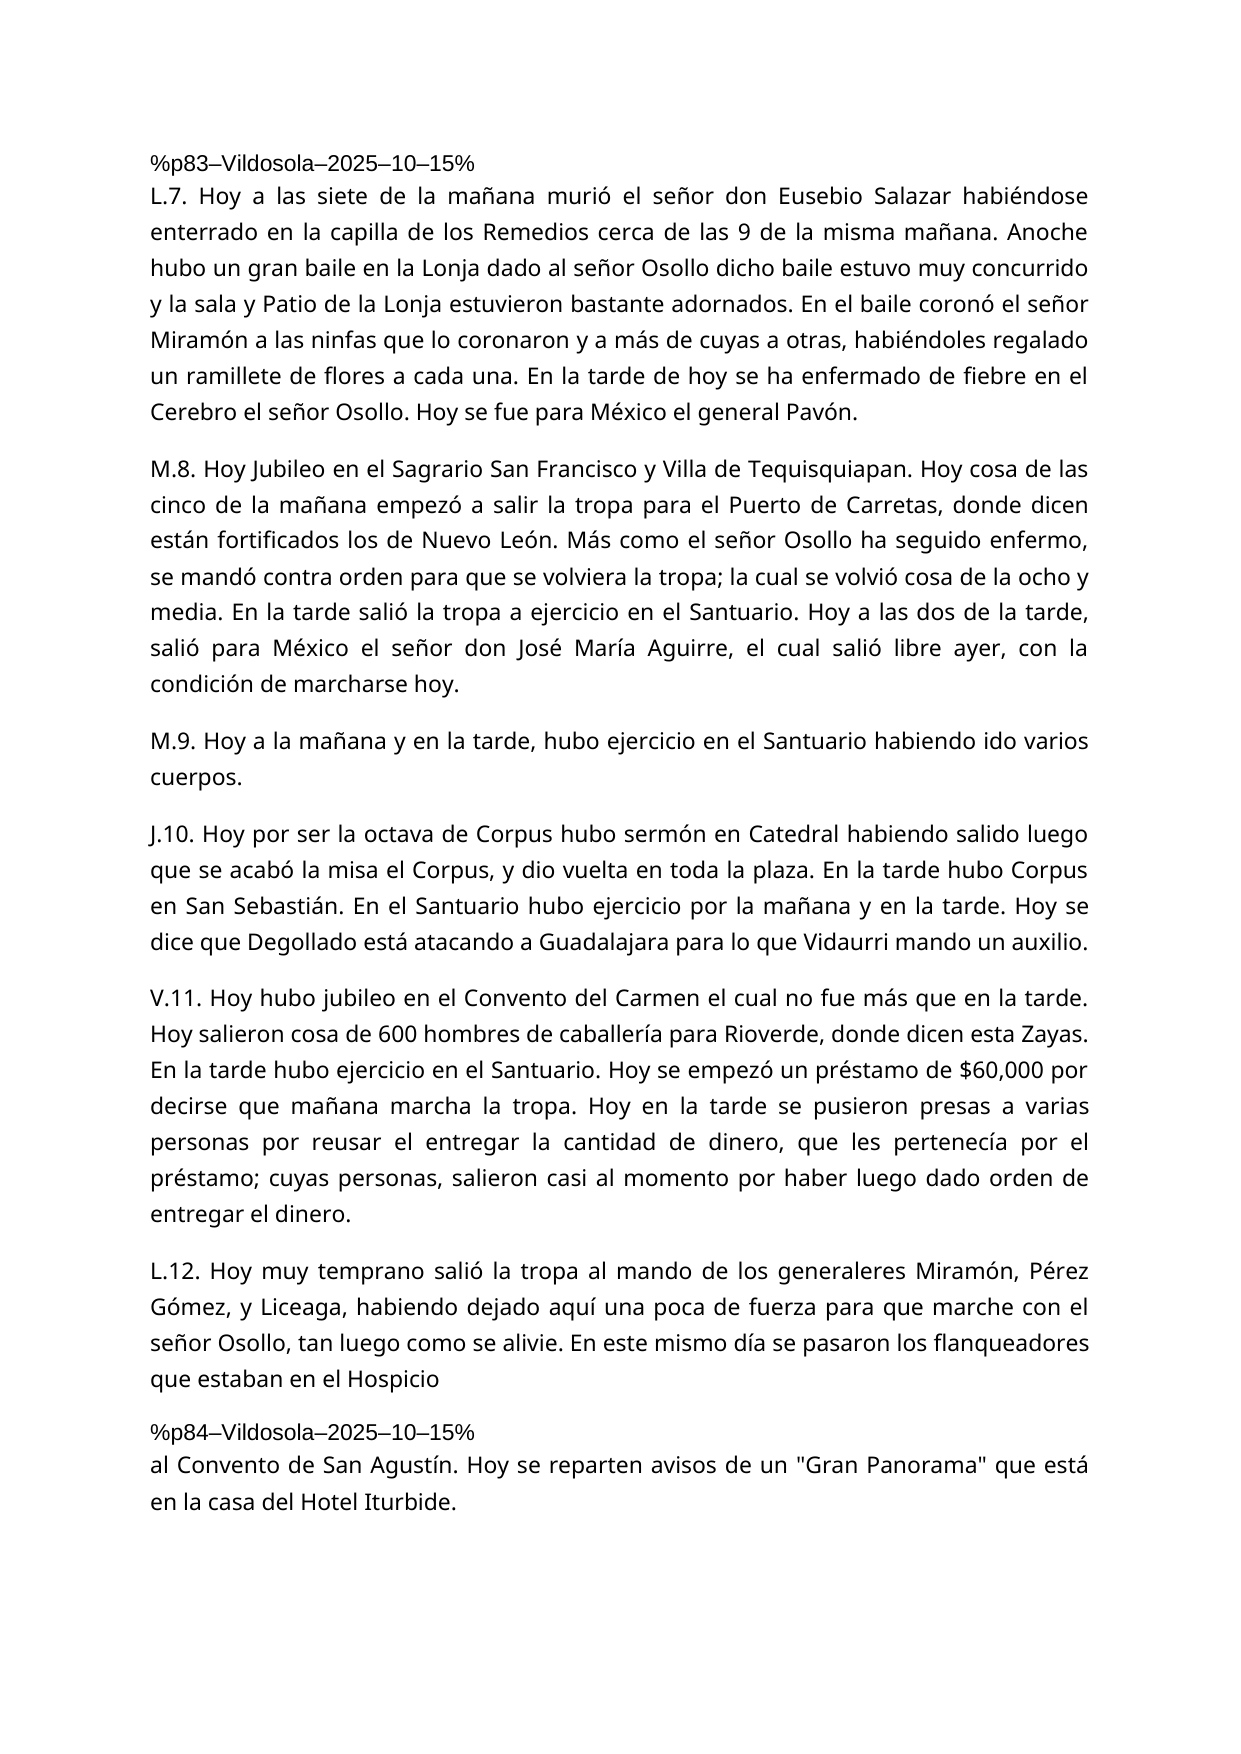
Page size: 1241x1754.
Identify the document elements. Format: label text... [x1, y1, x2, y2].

text L.12. Hoy muy temprano salió la tropa al mando de los generaleres Miramón, Pérez Gómez, y Liceaga, habiendo dejado aquí una poca de fuerza para que marche con el señor Osollo, tan luego como se alivie. En este mismo día se pasaron los flanqueadores que estaban en el Hospicio [150, 1255, 1090, 1394]
text V.11. Hoy hubo jubileo en el Convento del Carmen el cual no fue más que en la tarde. Hoy salieron cosa de 600 hombres de caballería para Rioverde, donde dicen esta Zayas. En la tarde hubo ejercicio en el Santuario. Hoy se empezó un préstamo de $60,000 por decirse que mañana marcha la tropa. Hoy en la tarde se pusieron presas a varias personas por reusar el entregar la cantidad de dinero, que les pertenecía por el préstamo; cuyas personas, salieron casi al momento por haber luego dado orden de entregar el dinero. [150, 982, 1090, 1229]
text L.7. Hoy a las siete de la mañana murió el señor don Eusebio Salazar habiéndose enterrado en la capilla de los Remedios cerca de las 9 de la misma mañana. Anoche hubo un gran baile en la Lonja dado al señor Osollo dicho baile estuvo muy concurrido y la sala y Patio de la Lonja estuvieron bastante adornados. En el baile coronó el señor Miramón a las ninfas que lo coronaron y a más de cuyas a otras, habiéndoles regalado un ramillete de flores a cada una. En la tarde de hoy se ha enfermado de fiebre en el Cerebro el señor Osollo. Hoy se fue para México el general Pavón. [150, 180, 1090, 427]
text al Convento de San Agustín. Hoy se reparten avisos de un "Gran Panorama" que está en la casa del Hotel Iturbide. [150, 1449, 1090, 1517]
text %p83–Vildosola–2025–10–15% [150, 150, 1090, 176]
text %p84–Vildosola–2025–10–15% [150, 1419, 1090, 1446]
text M.8. Hoy Jubileo en el Sagrario San Francisco y Villa de Tequisquiapan. Hoy cosa de las cinco de la mañana empezó a salir la tropa para el Puerto de Carretas, donde dicen están fortificados los de Nuevo León. Más como el señor Osollo ha seguido enfermo, se mandó contra orden para que se volviera la tropa; la cual se volvió cosa de la ocho y media. En la tarde salió la tropa a ejercicio en el Santuario. Hoy a las dos de la tarde, salió para México el señor don José María Aguirre, el cual salió libre ayer, con la condición de marcharse hoy. [150, 453, 1090, 699]
text M.9. Hoy a la mañana y en la tarde, hubo ejercicio en el Santuario habiendo ido varios cuerpos. [150, 725, 1090, 792]
text J.10. Hoy por ser la octava de Corpus hubo sermón en Catedral habiendo salido luego que se acabó la misa el Corpus, y dio vuelta en toda la plaza. En la tarde hubo Corpus en San Sebastián. En el Santuario hubo ejercicio por la mañana y en la tarde. Hoy se dice que Degollado está atacando a Guadalajara para lo que Vidaurri mando un auxilio. [150, 818, 1090, 957]
